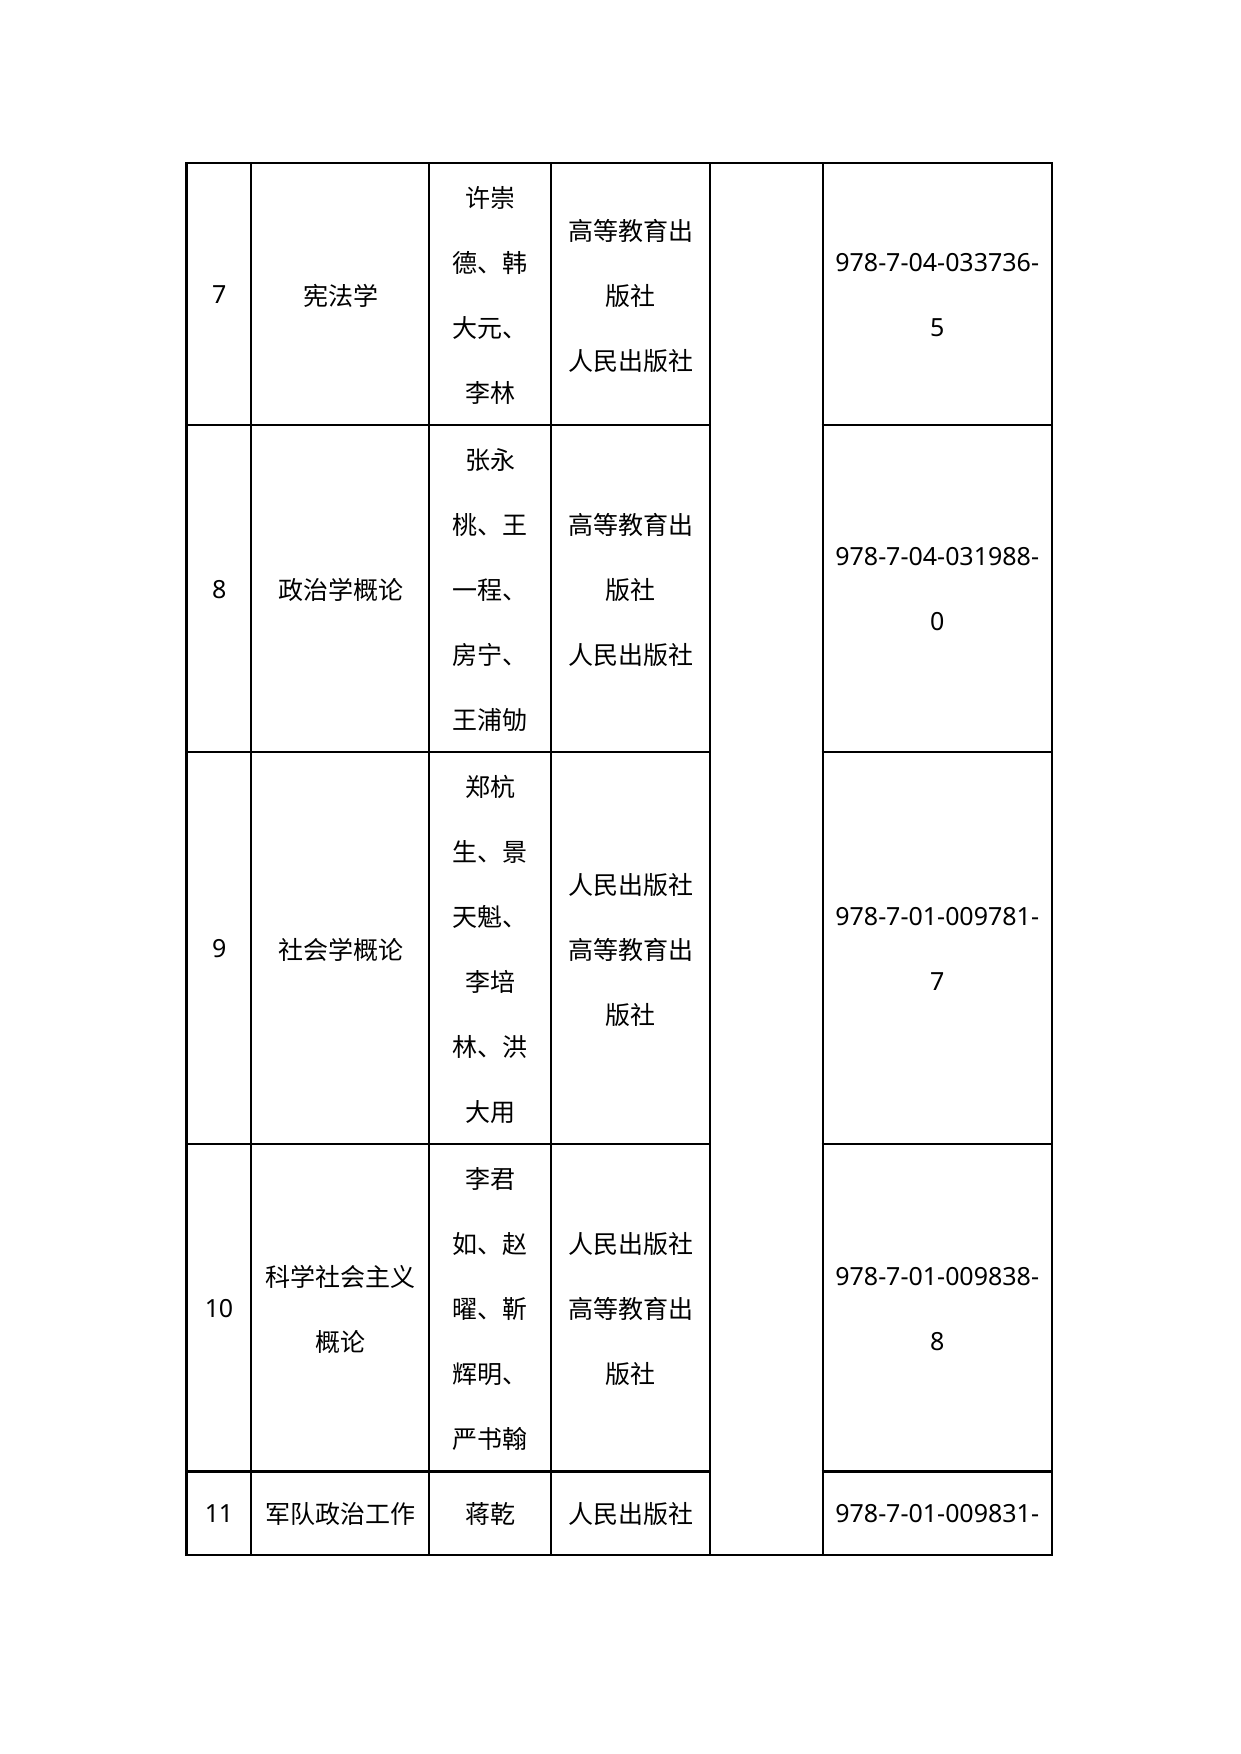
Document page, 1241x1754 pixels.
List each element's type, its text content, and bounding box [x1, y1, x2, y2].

table_cell 高等教育出版社 人民出版社 [552, 426, 709, 751]
table_cell 978-7-01-009838-8 [824, 1145, 1051, 1470]
table_cell 高等教育出版社 人民出版社 [552, 164, 709, 424]
table_cell 蒋乾麟、吴杰明、侯敬智、刘戟锋 [430, 1473, 550, 1553]
table_cell 8 [188, 426, 250, 751]
table_cell 978-7-04-031988-0 [824, 426, 1051, 751]
table_cell 李君如、赵曜、靳辉明、严书翰 [430, 1145, 550, 1470]
table_cell 人民出版社 高等教育出版社 [552, 753, 709, 1143]
table_cell 人民出版社 高等教育出版社 [552, 1145, 709, 1470]
table_cell 978-7-01-009831-9 [824, 1473, 1051, 1553]
table_cell 7 [188, 164, 250, 424]
table_cell 978-7-04-033736-5 [824, 164, 1051, 424]
table_cell 张永桃、王一程、房宁、王浦劬 [430, 426, 550, 751]
table_cell 人民出版社 高等教育出版社 [552, 1473, 709, 1553]
table_cell 郑杭生、景天魁、李培林、洪大用 [430, 753, 550, 1143]
table_cell 9 [188, 753, 250, 1143]
table_cell 10 [188, 1145, 250, 1470]
table_cell 许崇德、韩大元、李林 [430, 164, 550, 424]
table_cell 社会学概论 [252, 753, 428, 1143]
table_cell 宪法学 [252, 164, 428, 424]
table_cell 11 [188, 1473, 250, 1553]
table_cell 军队政治工作学 [252, 1473, 428, 1553]
table_cell 政治学概论 [252, 426, 428, 751]
table_cell 科学社会主义概论 [252, 1145, 428, 1470]
table_cell 978-7-01-009781-7 [824, 753, 1051, 1143]
